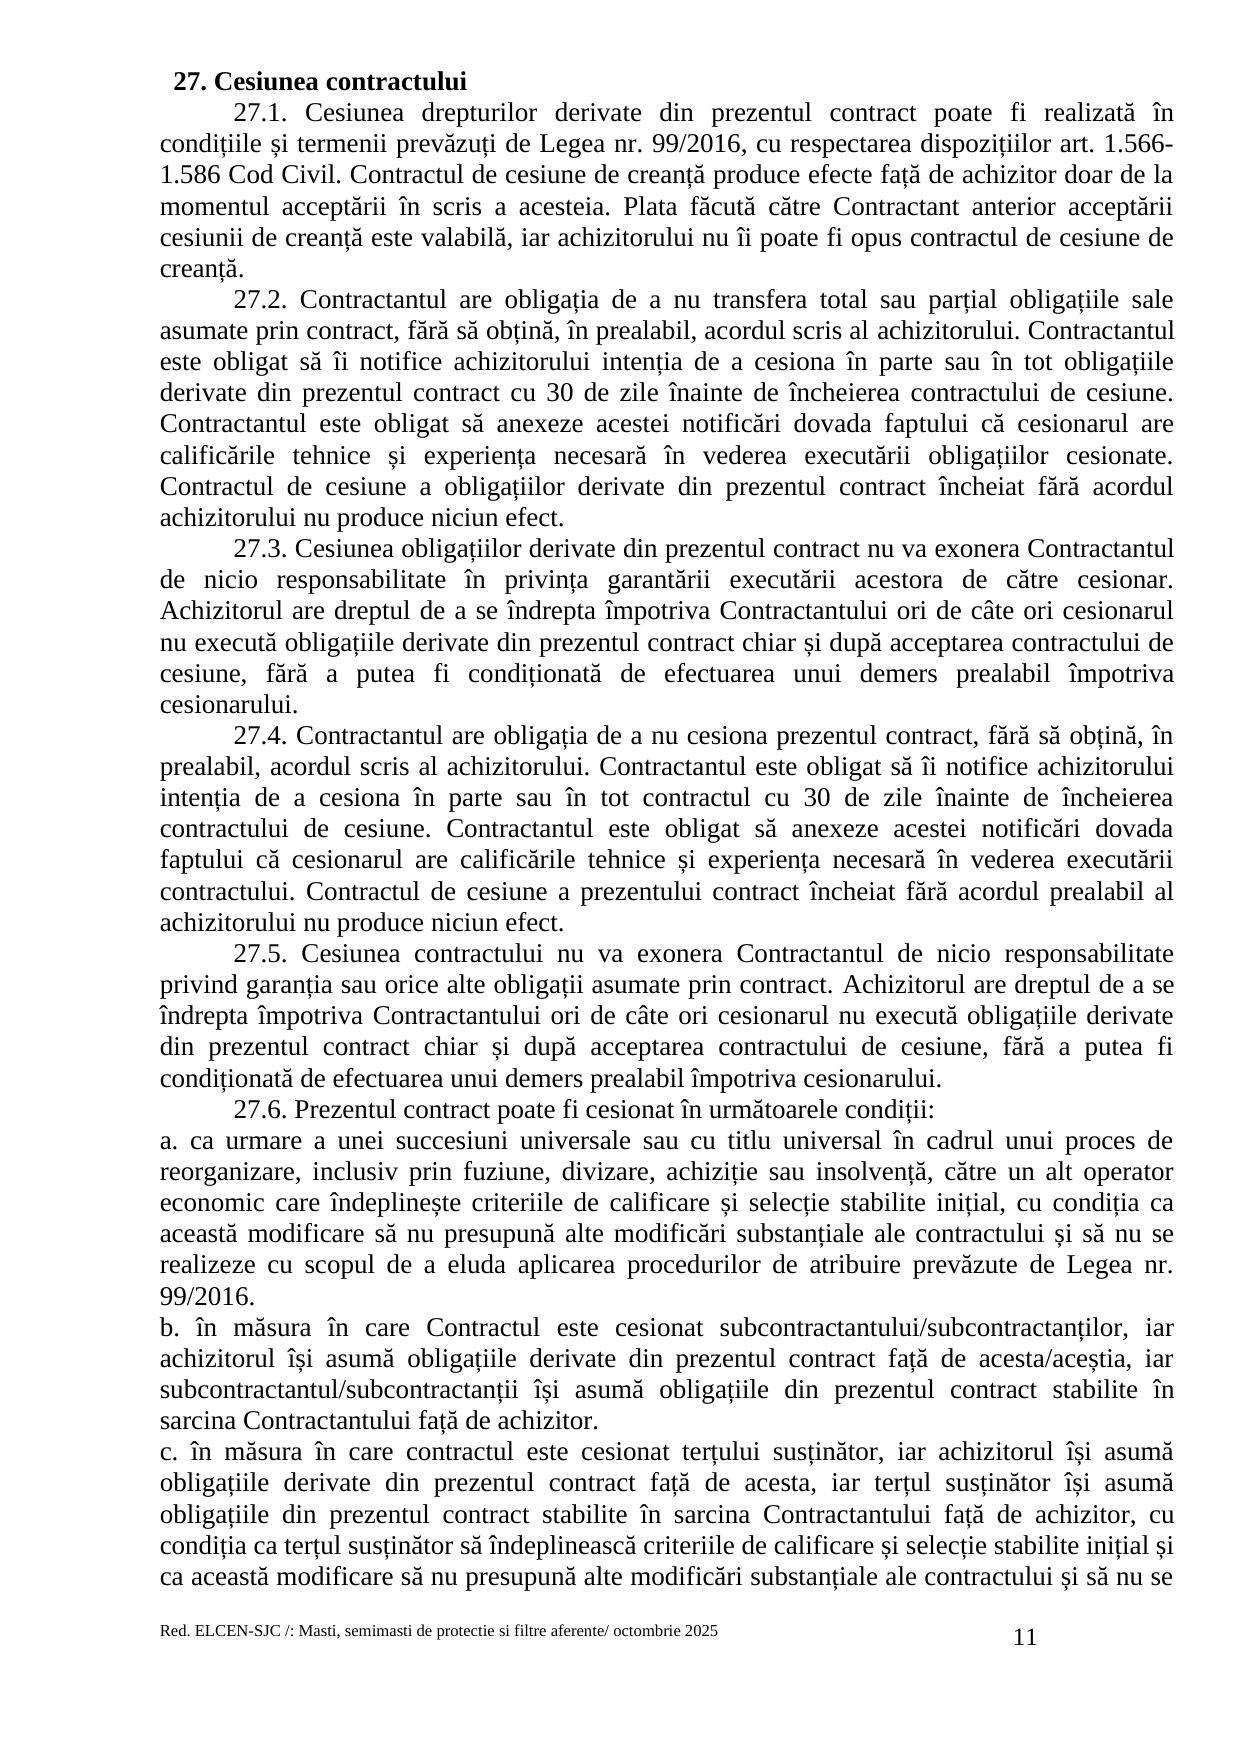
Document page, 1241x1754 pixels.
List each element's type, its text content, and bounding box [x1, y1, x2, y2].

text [159, 1435, 1175, 1591]
text a. ca urmare a unei succesiuni universale sau cu titlu universal în cadrul unui proces de reorganizare, inclusiv prin fuziune, divizare, achiziție sau insolvență, către un alt operator economic care îndeplinește criteriile de calificare și selecție stabilite inițial, cu condiția ca această modificare să nu presupună alte modificări substanțiale ale contractului și să nu se realizeze cu scopul de a eluda aplicarea procedurilor de atribuire prevăzute de Legea nr. 99/2016. [159, 1124, 1175, 1311]
text b. în măsura în care Contractul este cesionat subcontractantului/subcontractanților, iar achizitorul își asumă obligațiile derivate din prezentul contract față de acesta/aceștia, iar subcontractantul/subcontractanții își asumă obligațiile din prezentul contract stabilite în sarcina Contractantului față de achizitor. [159, 1311, 1175, 1435]
text 27.3. Cesiunea obligațiilor derivate din prezentul contract nu va exonera Contractantul de nicio responsabilitate în privința garantării executării acestora de către cesionar. Achizitorul are dreptul de a se îndrepta împotriva Contractantului ori de câte ori cesionarul nu execută obligațiile derivate din prezentul contract chiar și după acceptarea contractului de cesiune, fără a putea fi condiționată de efectuarea unui demers prealabil împotriva cesionarului. [159, 532, 1175, 719]
text 27. Cesiunea contractului [159, 65, 1175, 96]
text 27.1. Cesiunea drepturilor derivate din prezentul contract poate fi realizată în condițiile și termenii prevăzuți de Legea nr. 99/2016, cu respectarea dispozițiilor art. 1.566-1.586 Cod Civil. Contractul de cesiune de creanță produce efecte față de achizitor doar de la momentul acceptării în scris a acesteia. Plata făcută către Contractant anterior acceptării cesiunii de creanță este valabilă, iar achizitorului nu îi poate fi opus contractul de cesiune de creanță. [159, 96, 1175, 283]
text 27.6. Prezentul contract poate fi cesionat în următoarele condiții: [159, 1093, 1175, 1124]
text 27.2. Contractantul are obligația de a nu transfera total sau parțial obligațiile sale asumate prin contract, fără să obțină, în prealabil, acordul scris al achizitorului. Contractantul este obligat să îi notifice achizitorului intenția de a cesiona în parte sau în tot obligațiile derivate din prezentul contract cu 30 de zile înainte de încheierea contractului de cesiune. Contractantul este obligat să anexeze acestei notificări dovada faptului că cesionarul are calificările tehnice și experiența necesară în vederea executării obligațiilor cesionate. Contractul de cesiune a obligațiilor derivate din prezentul contract încheiat fără acordul achizitorului nu produce niciun efect. [159, 283, 1175, 532]
text 27.5. Cesiunea contractului nu va exonera Contractantul de nicio responsabilitate privind garanția sau orice alte obligații asumate prin contract. Achizitorul are dreptul de a se îndrepta împotriva Contractantului ori de câte ori cesionarul nu execută obligațiile derivate din prezentul contract chiar și după acceptarea contractului de cesiune, fără a putea fi condiționată de efectuarea unui demers prealabil împotriva cesionarului. [159, 937, 1175, 1093]
text 27.4. Contractantul are obligația de a nu cesiona prezentul contract, fără să obțină, în prealabil, acordul scris al achizitorului. Contractantul este obligat să îi notifice achizitorului intenția de a cesiona în parte sau în tot contractul cu 30 de zile înainte de încheierea contractului de cesiune. Contractantul este obligat să anexeze acestei notificări dovada faptului că cesionarul are calificările tehnice și experiența necesară în vederea executării contractului. Contractul de cesiune a prezentului contract încheiat fără acordul prealabil al achizitorului nu produce niciun efect. [159, 719, 1175, 937]
